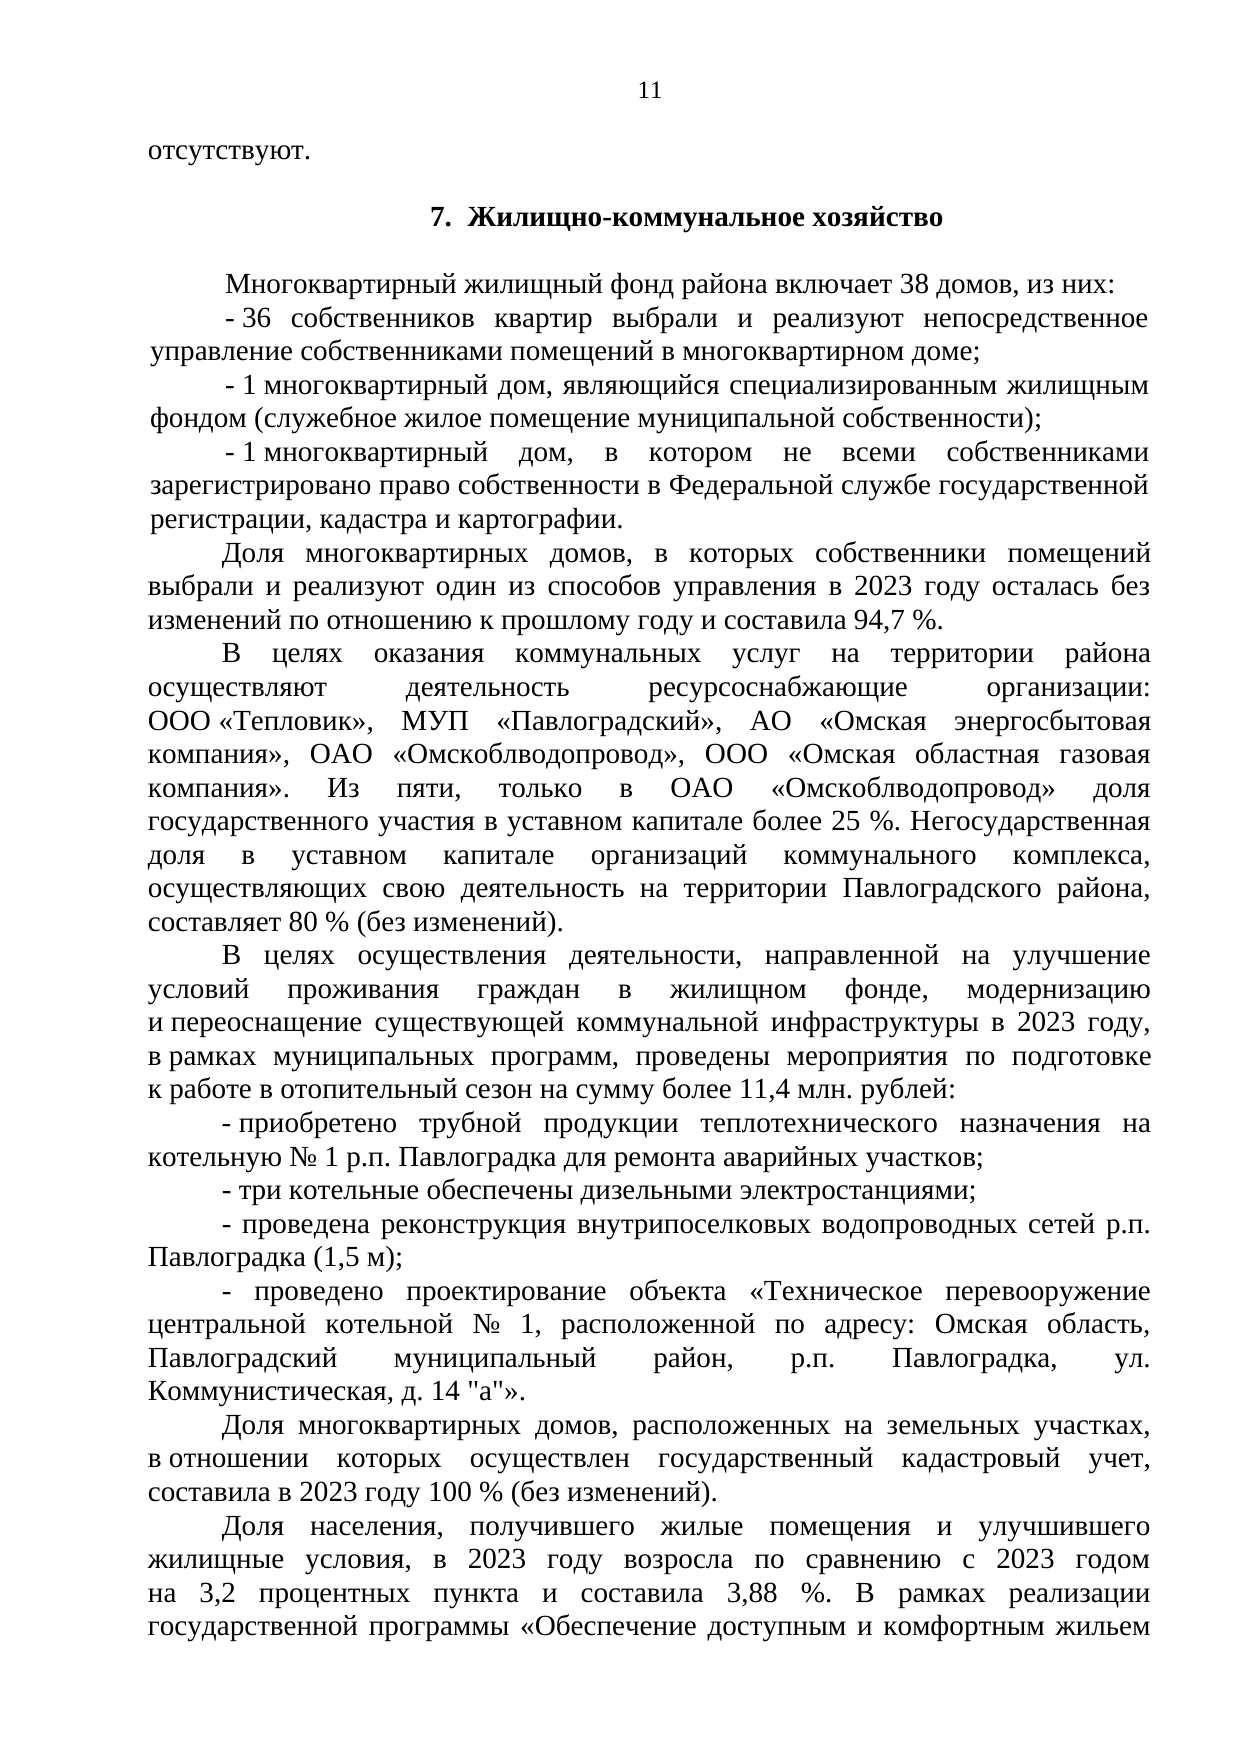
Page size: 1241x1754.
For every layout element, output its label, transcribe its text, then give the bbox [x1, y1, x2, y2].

text В целях осуществления деятельности, направленной на улучшение условий проживания граждан в жилищном фонде, модернизацию и переоснащение существующей коммунальной инфраструктуры в 2023 году, в рамках муниципальных программ, проведены мероприятия по подготовке к работе в отопительный сезон на сумму более 11,4 млн. рублей: [148, 937, 1152, 1105]
text - приобретено трубной продукции теплотехнического назначения на котельную № 1 р.п. Павлоградка для ремонта аварийных участков; [148, 1105, 1152, 1172]
text Доля многоквартирных домов, в которых собственники помещений выбрали и реализуют один из способов управления в 2023 году осталась без изменений по отношению к прошлому году и составила 94,7 %. [148, 535, 1152, 636]
text Многоквартирный жилищный фонд района включает 38 домов, из них: [150, 267, 1149, 300]
list Жилищно-коммунальное хозяйство [222, 199, 1152, 233]
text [148, 132, 1152, 166]
text - 1 многоквартирный дом, в котором не всеми собственниками зарегистрировано право собственности в Федеральной службе государственной регистрации, кадастра и картографии. [150, 434, 1149, 535]
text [148, 1508, 1152, 1642]
text - три котельные обеспечены дизельными электростанциями; [148, 1172, 1152, 1206]
text - проведено проектирование объекта «Техническое перевооружение центральной котельной № 1, расположенной по адресу: Омская область, Павлоградский муниципальный район, р.п. Павлоградка, ул. Коммунистическая, д. 14 "а"». [148, 1273, 1152, 1407]
text - 36 собственников квартир выбрали и реализуют непосредственное управление собственниками помещений в многоквартирном доме; [150, 300, 1149, 367]
text - 1 многоквартирный дом, являющийся специализированным жилищным фондом (служебное жилое помещение муниципальной собственности); [150, 367, 1149, 434]
text В целях оказания коммунальных услуг на территории района осуществляют деятельность ресурсоснабжающие организации: ООО «Тепловик», МУП «Павлоградский», АО «Омская энергосбытовая компания», ОАО «Омскоблводопровод», ООО «Омская областная газовая компания». Из пяти, только в ОАО «Омскоблводопровод» доля государственного участия в уставном капитале более 25 %. Негосударственная доля в уставном капитале организаций коммунального комплекса, осуществляющих свою деятельность на территории Павлоградского района, составляет 80 % (без изменений). [148, 636, 1152, 937]
text - проведена реконструкция внутрипоселковых водопроводных сетей р.п. Павлоградка (1,5 м); [148, 1206, 1152, 1273]
text Доля многоквартирных домов, расположенных на земельных участках, в отношении которых осуществлен государственный кадастровый учет, составила в 2023 году 100 % (без изменений). [148, 1407, 1152, 1508]
